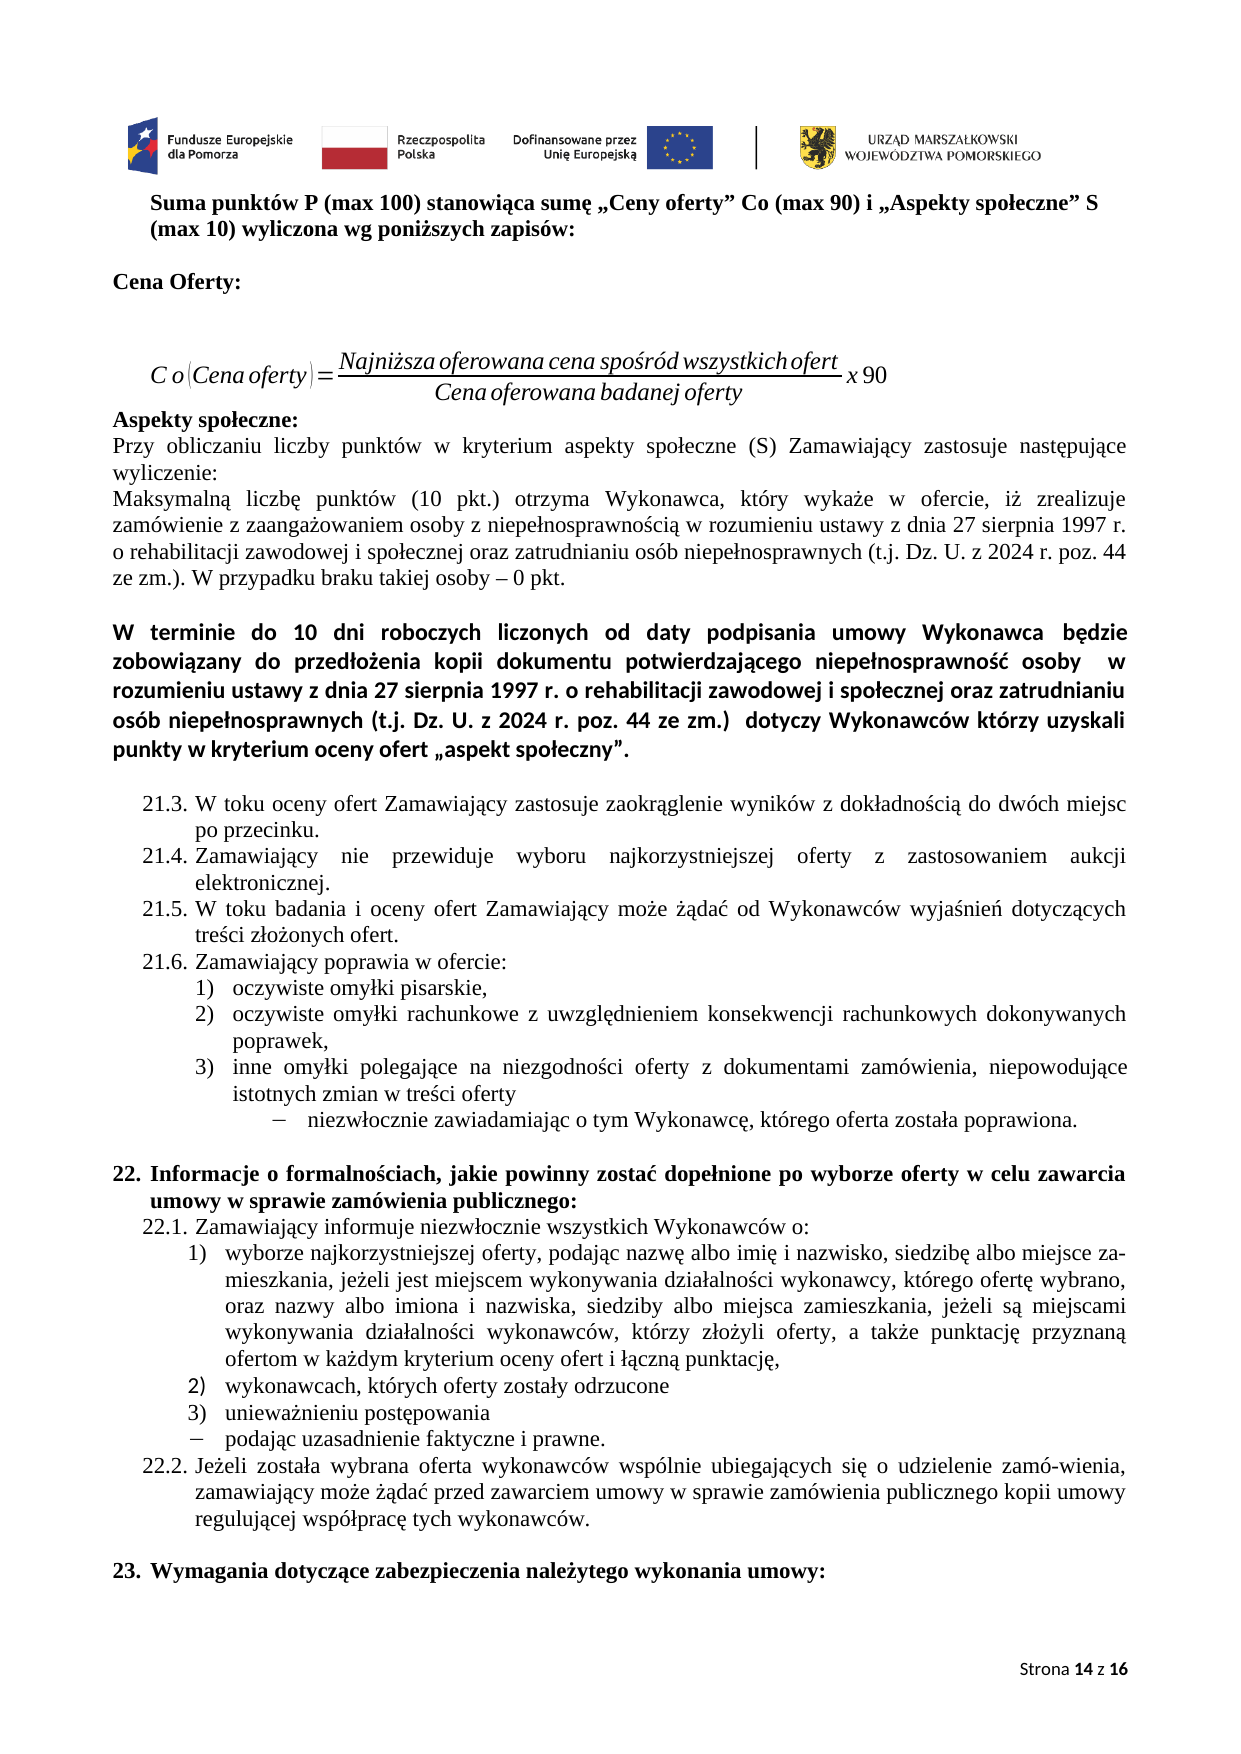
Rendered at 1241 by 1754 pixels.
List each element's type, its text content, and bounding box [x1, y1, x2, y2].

list Jeżeli została wybrana oferta wykonawców wspólnie ubiegających się o udzielenie zamó-wienia, zamawiający może żądać przed zawarciem umowy w sprawie zamówienia publicznego kopii umowy regulującej współpracę tych wykonawców. [142, 1452, 1128, 1531]
list wykonawcach, których oferty zostały odrzucone [187, 1371, 1128, 1399]
list Wymagania dotyczące zabezpieczenia należytego wykonania umowy: [112, 1557, 1128, 1584]
list Zamawiający nie przewiduje wyboru najkorzystniejszej oferty z zastosowaniem aukcji elektronicznej. [142, 842, 1128, 895]
list niezwłocznie zawiadamiając o tym Wykonawcę, którego oferta została poprawiona. [270, 1106, 1128, 1132]
text W terminie do 10 dni roboczych liczonych od daty podpisania umowy Wykonawca będzie zobowiązany do przedłożenia kopii dokumentu potwierdzającego niepełnosprawność osoby w rozumieniu ustawy z dnia 27 sierpnia 1997 r. o rehabilitacji zawodowej i społecznej oraz zatrudnianiu osób niepełnosprawnych (t.j. Dz. U. z 2024 r. poz. 44 ze zm.) dotyczy Wykonawców którzy uzyskali punkty w kryterium oceny ofert „aspekt społeczny”. [112, 617, 1128, 763]
picture [113, 102, 1055, 189]
list podając uzasadnienie faktyczne i prawne. [187, 1426, 1128, 1452]
list unieważnieniu postępowania [187, 1399, 1128, 1426]
text Suma punktów P (max 100) stanowiąca sumę „Ceny oferty” Co (max 90) i „Aspekty społeczne” S (max 10) wyliczona wg poniższych zapisów: [150, 189, 1128, 242]
list Informacje o formalnościach, jakie powinny zostać dopełnione po wyborze oferty w celu zawarcia umowy w sprawie zamówienia publicznego: [112, 1160, 1128, 1213]
text Przy obliczaniu liczby punktów w kryterium aspekty społeczne (S) Zamawiający zastosuje następujące wyliczenie: [112, 432, 1128, 485]
list W toku badania i oceny ofert Zamawiający może żądać od Wykonawców wyjaśnień dotyczących treści złożonych ofert. [142, 895, 1128, 948]
list oczywiste omyłki rachunkowe z uwzględnieniem konsekwencji rachunkowych dokonywanych poprawek, [195, 1001, 1128, 1053]
list Zamawiający informuje niezwłocznie wszystkich Wykonawców o: [142, 1213, 1128, 1239]
text Maksymalną liczbę punktów (10 pkt.) otrzyma Wykonawca, który wykaże w ofercie, iż zrealizuje zamówienie z zaangażowaniem osoby z niepełnosprawnością w rozumieniu ustawy z dnia 27 sierpnia 1997 r. o rehabilitacji zawodowej i społecznej oraz zatrudnianiu osób niepełnosprawnych (t.j. Dz. U. z 2024 r. poz. 44 ze zm.). W przypadku braku takiej osoby – 0 pkt. [112, 485, 1128, 591]
text Cena Oferty: [112, 268, 1128, 294]
list wyborze najkorzystniejszej oferty, podając nazwę albo imię i nazwisko, siedzibę albo miejsce za-mieszkania, jeżeli jest miejscem wykonywania działalności wykonawcy, którego ofertę wybrano, oraz nazwy albo imiona i nazwiska, siedziby albo miejsca zamieszkania, jeżeli są miejscami wykonywania działalności wykonawców, którzy złożyli oferty, a także punktację przyznaną ofertom w każdym kryterium oceny ofert i łączną punktację, [187, 1239, 1128, 1371]
list inne omyłki polegające na niezgodności oferty z dokumentami zamówienia, niepowodujące istotnych zmian w treści oferty [195, 1053, 1128, 1106]
text Aspekty społeczne: [112, 406, 1128, 432]
list Zamawiający poprawia w ofercie: [142, 948, 1128, 974]
list oczywiste omyłki pisarskie, [195, 974, 1128, 1001]
list W toku oceny ofert Zamawiający zastosuje zaokrąglenie wyników z dokładnością do dwóch miejsc po przecinku. [142, 790, 1128, 842]
